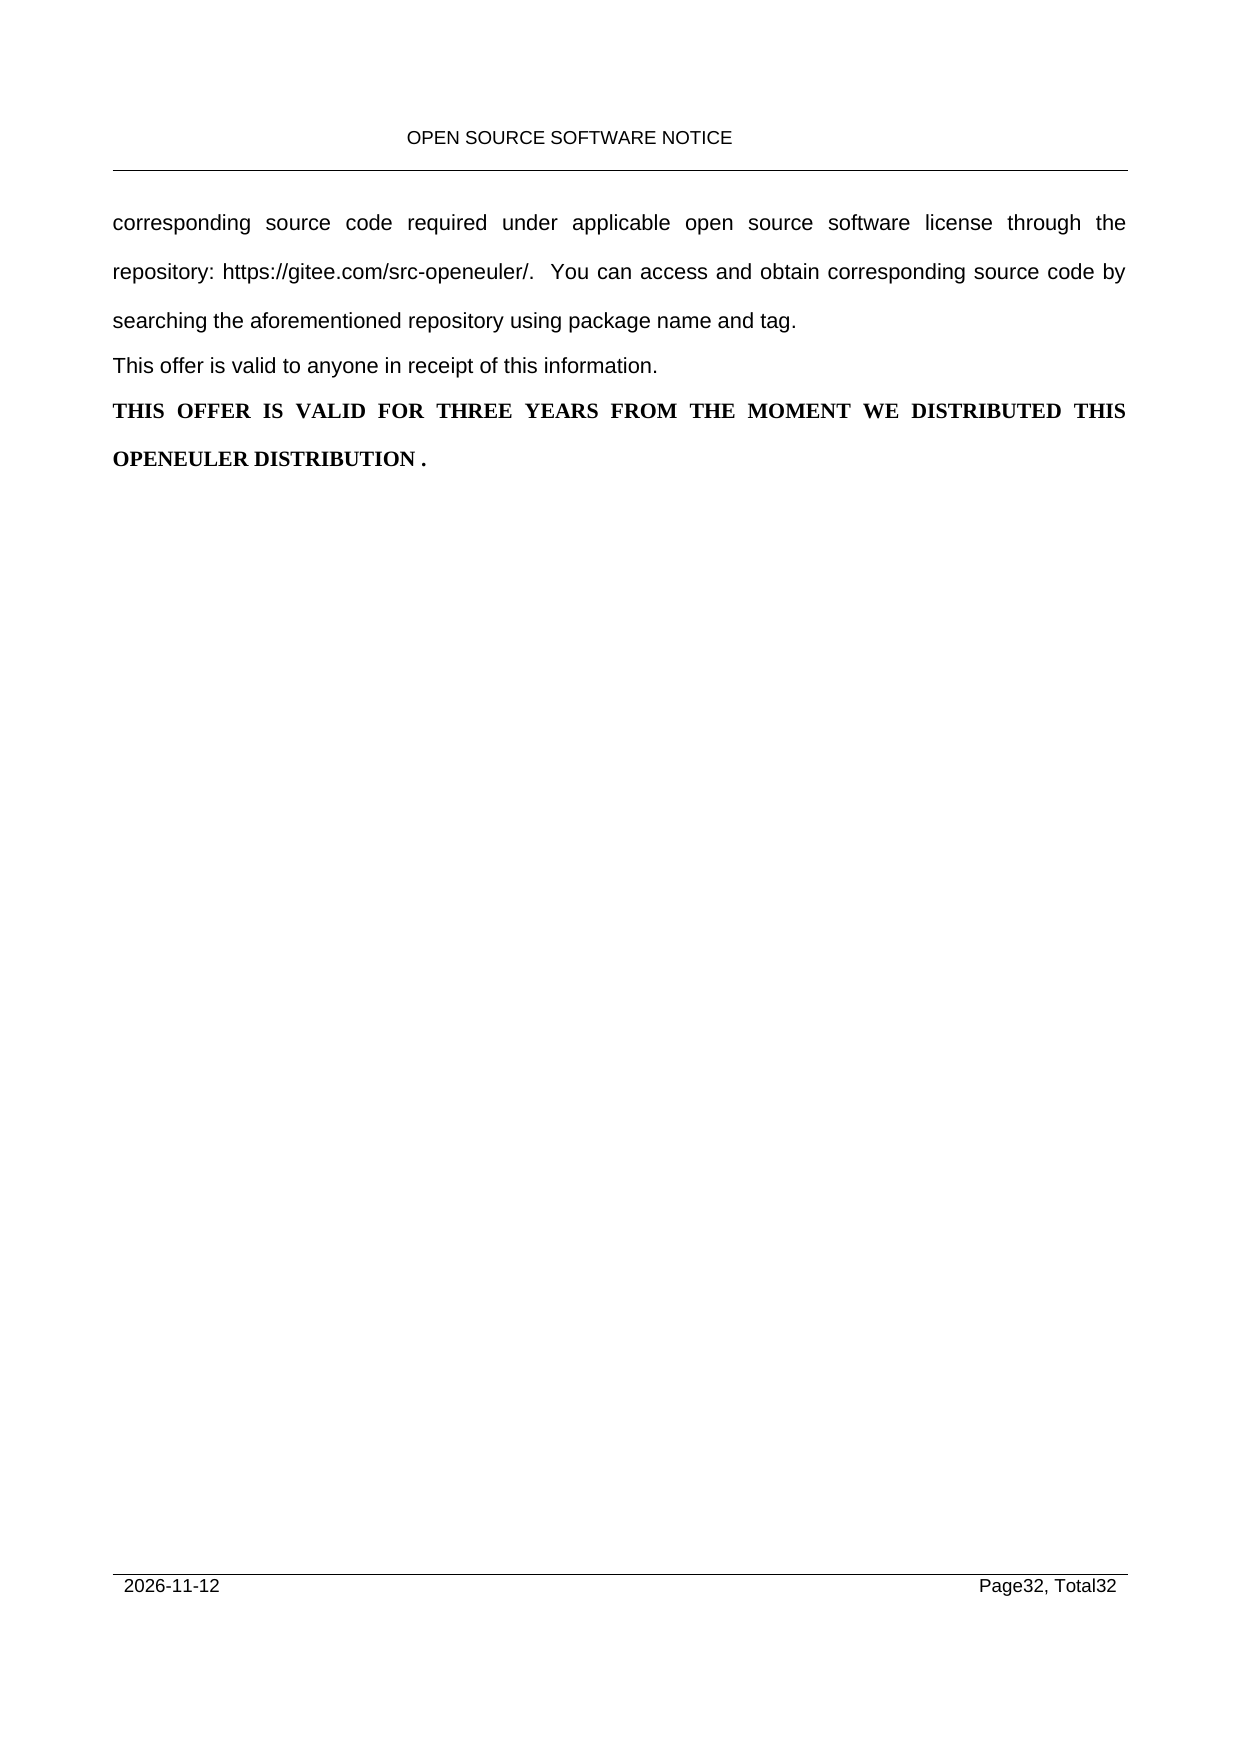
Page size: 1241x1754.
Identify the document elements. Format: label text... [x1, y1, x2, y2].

text This offer is valid to anyone in receipt of this information. [112, 349, 1128, 381]
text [112, 206, 1128, 336]
text THIS OFFER IS VALID FOR THREE YEARS FROM THE MOMENT WE DISTRIBUTED THIS OPENEULER DISTRIBUTION . [112, 394, 1128, 475]
